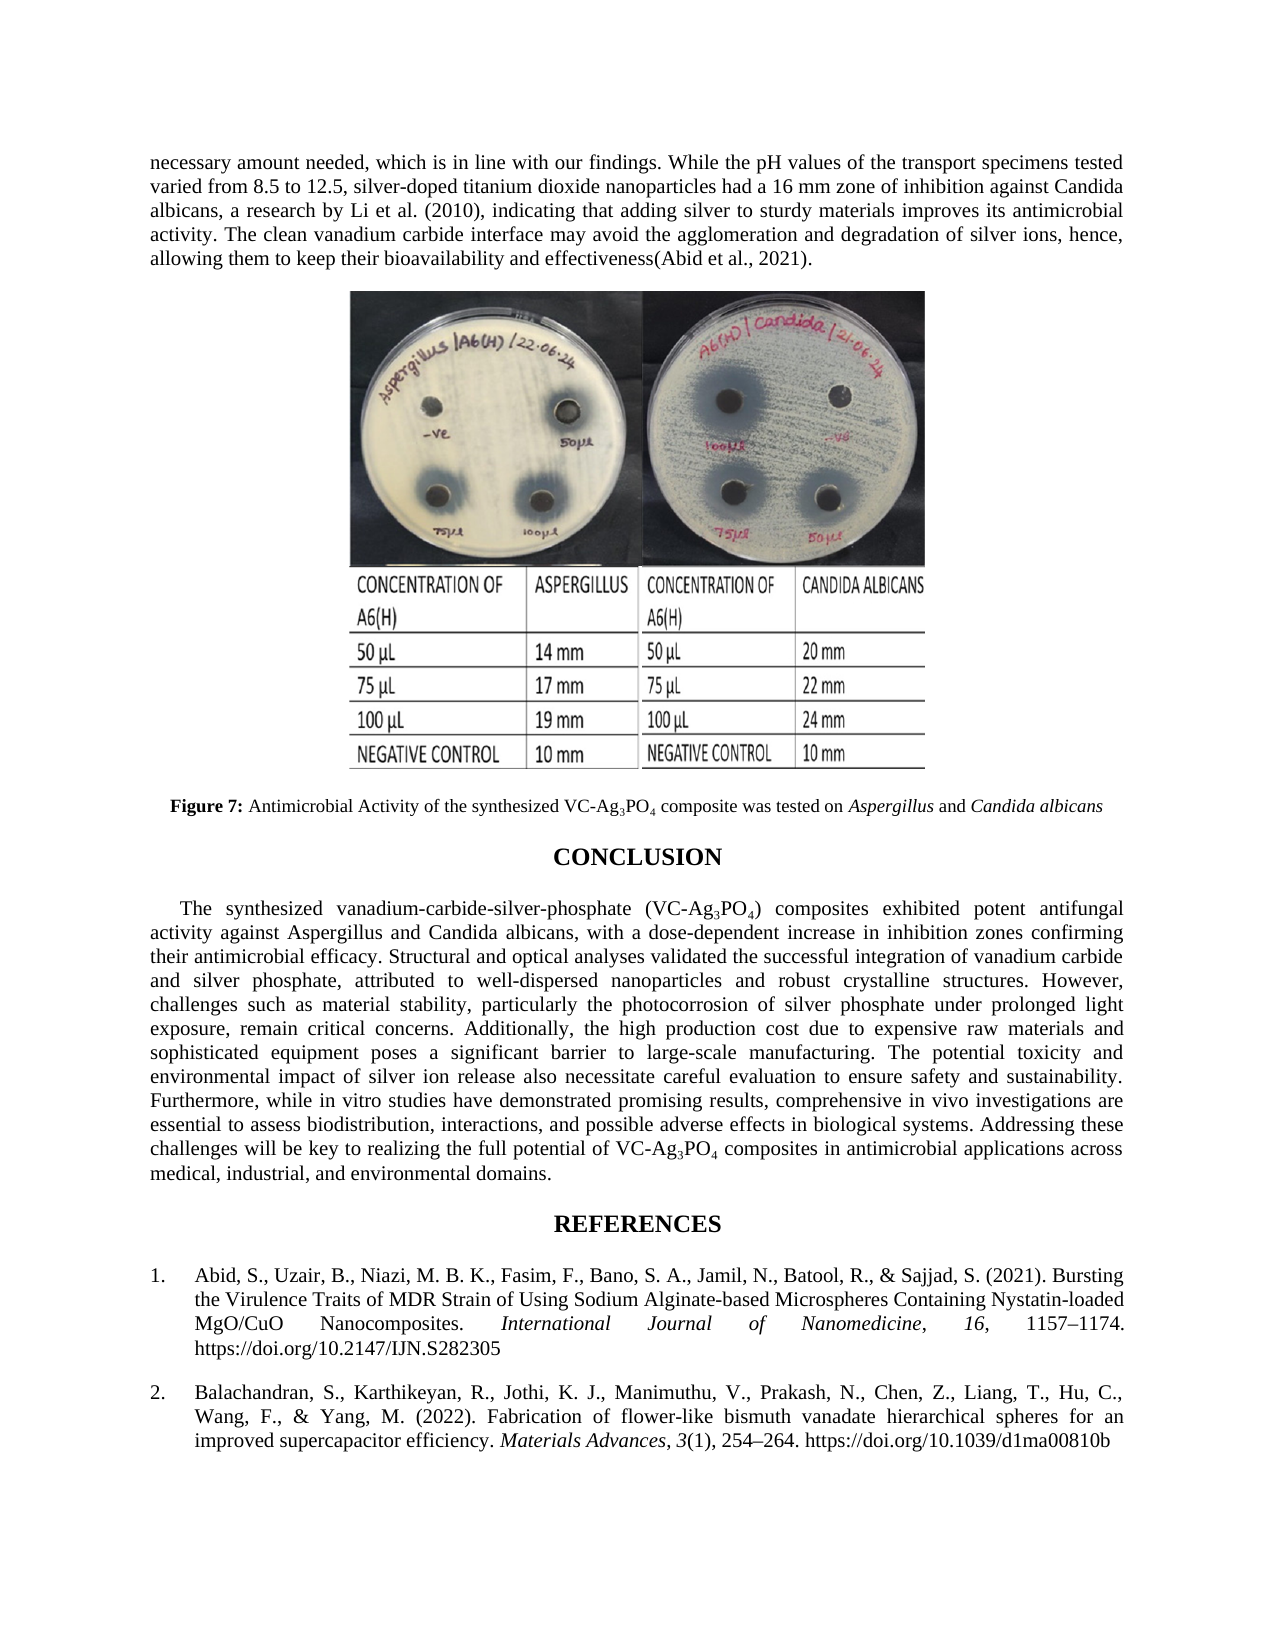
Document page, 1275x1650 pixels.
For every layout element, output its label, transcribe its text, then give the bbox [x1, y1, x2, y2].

subtitle Conclusion [150, 842, 1125, 871]
text Figure 7: Antimicrobial Activity of the synthesized VC-Ag₃PO₄ composite was tested on Aspergillus and Candida albicans [150, 795, 1125, 817]
text The synthesized vanadium-carbide-silver-phosphate (VC-Ag₃PO₄) composites exhibited potent antifungal activity against Aspergillus and Candida albicans, with a dose-dependent increase in inhibition zones confirming their antimicrobial efficacy. Structural and optical analyses validated the successful integration of vanadium carbide and silver phosphate, attributed to well-dispersed nanoparticles and robust crystalline structures. However, challenges such as material stability, particularly the photocorrosion of silver phosphate under prolonged light exposure, remain critical concerns. Additionally, the high production cost due to expensive raw materials and sophisticated equipment poses a significant barrier to large-scale manufacturing. The potential toxicity and environmental impact of silver ion release also necessitate careful evaluation to ensure safety and sustainability. Furthermore, while in vitro studies have demonstrated promising results, comprehensive in vivo investigations are essential to assess biodistribution, interactions, and possible adverse effects in biological systems. Addressing these challenges will be key to realizing the full potential of VC-Ag₃PO₄ composites in antimicrobial applications across medical, industrial, and environmental domains. [150, 896, 1125, 1184]
text Balachandran, S., Karthikeyan, R., Jothi, K. J., Manimuthu, V., Prakash, N., Chen, Z., Liang, T., Hu, C., Wang, F., & Yang, M. (2022). Fabrication of flower-like bismuth vanadate hierarchical spheres for an improved supercapacitor efficiency. Materials Advances, 3(1), 254–264. https://doi.org/10.1039/d1ma00810b [150, 1380, 1125, 1452]
picture [349, 291, 926, 775]
subtitle References [150, 1209, 1125, 1238]
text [150, 150, 1125, 270]
text Abid, S., Uzair, B., Niazi, M. B. K., Fasim, F., Bano, S. A., Jamil, N., Batool, R., & Sajjad, S. (2021). Bursting the Virulence Traits of MDR Strain of Using Sodium Alginate-based Microspheres Containing Nystatin-loaded MgO/CuO Nanocomposites. International Journal of Nanomedicine, 16, 1157–1174. https://doi.org/10.2147/IJN.S282305 [150, 1263, 1125, 1359]
